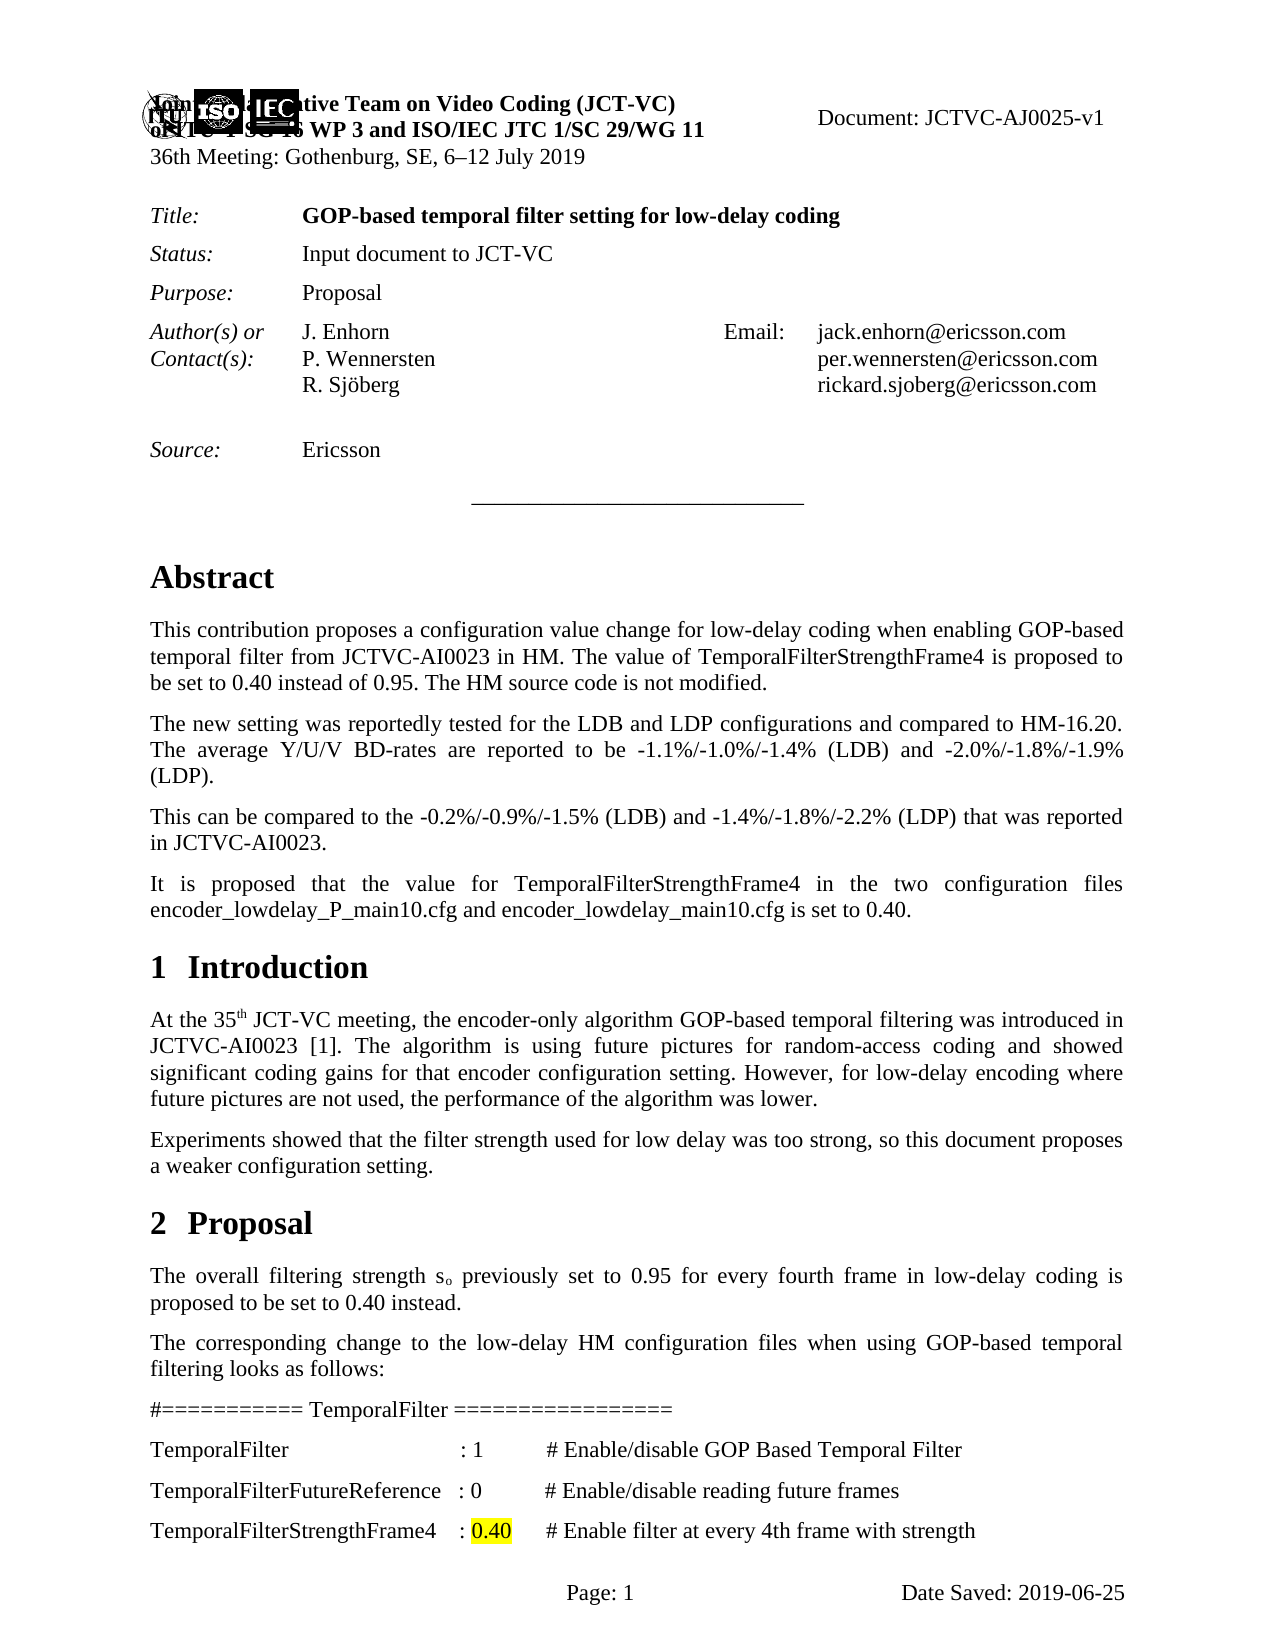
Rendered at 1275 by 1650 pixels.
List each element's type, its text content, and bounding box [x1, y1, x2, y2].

text #=========== TemporalFilter ================= [150, 1396, 1125, 1422]
text TemporalFilterFutureReference : 0 # Enable/disable reading future frames [150, 1477, 1125, 1503]
text The new setting was reportedly tested for the LDB and LDP configurations and compared to HM-16.20. The average Y/U/V BD-rates are reported to be -1.1%/-1.0%/-1.4% (LDB) and -2.0%/-1.8%/-1.9% (LDP). [150, 709, 1125, 789]
text TemporalFilter : 1 # Enable/disable GOP Based Temporal Filter [150, 1436, 1125, 1463]
table_cell J. Enhorn P. Wennersten R. Sjöberg [291, 312, 712, 430]
picture [194, 89, 243, 134]
table_header GOP-based temporal filter setting for low-delay coding [291, 195, 1136, 234]
table_cell Email: [713, 312, 806, 430]
table_header Title: [139, 195, 291, 234]
text The overall filtering strength so previously set to 0.95 for every fourth frame in low-delay coding is proposed to be set to 0.40 instead. [150, 1262, 1125, 1315]
table_header Joint Collaborative Team on Video Coding (JCT-VC) of ITU-T SG 16 WP 3 and ISO/IEC JTC 1/SC 29/WG 11 36th Meeting: Gothenburg, SE, 6–12 July 2019 [139, 90, 806, 169]
text It is proposed that the value for TemporalFilterStrengthFrame4 in the two configuration files encoder_lowdelay_P_main10.cfg and encoder_lowdelay_main10.cfg is set to 0.40. [150, 870, 1125, 922]
table_cell Purpose: [139, 273, 291, 312]
table_cell Author(s) or Contact(s): [139, 312, 291, 430]
table_header Document: JCTVC-AJ0025-v1 [806, 90, 1136, 169]
table_cell Status: [139, 234, 291, 273]
text _____________________________ [150, 481, 1125, 508]
subtitle Abstract [150, 558, 1125, 596]
text TemporalFilterStrengthFrame4 : 0.40 # Enable filter at every 4th frame with strength [150, 1517, 1125, 1544]
text This can be compared to the -0.2%/-0.9%/-1.5% (LDB) and -1.4%/-1.8%/-2.2% (LDP) that was reported in JCTVC-AI0023. [150, 803, 1125, 856]
table_cell Source: [139, 430, 291, 469]
text At the 35th JCT-VC meeting, the encoder-only algorithm GOP-based temporal filtering was introduced in JCTVC-AI0023 [1]. The algorithm is using future pictures for random-access coding and showed significant coding gains for that encoder configuration setting. However, for low-delay encoding where future pictures are not used, the performance of the algorithm was lower. [150, 1006, 1125, 1112]
table_cell Input document to JCT-VC [291, 234, 1136, 273]
text The corresponding change to the low-delay HM configuration files when using GOP-based temporal filtering looks as follows: [150, 1329, 1125, 1382]
subtitle Introduction [150, 947, 1125, 986]
table_cell jack.enhorn@ericsson.com per.wennersten@ericsson.com rickard.sjoberg@ericsson.com [806, 312, 1136, 430]
table_cell Proposal [291, 273, 1136, 312]
table_cell Ericsson [291, 430, 1136, 469]
subtitle Proposal [150, 1203, 1125, 1242]
text Experiments showed that the filter strength used for low delay was too strong, so this document proposes a weaker configuration setting. [150, 1126, 1125, 1178]
picture [250, 89, 299, 134]
text This contribution proposes a configuration value change for low-delay coding when enabling GOP-based temporal filter from JCTVC-AI0023 in HM. The value of TemporalFilterStrengthFrame4 is proposed to be set to 0.40 instead of 0.95. The HM source code is not modified. [150, 616, 1125, 695]
